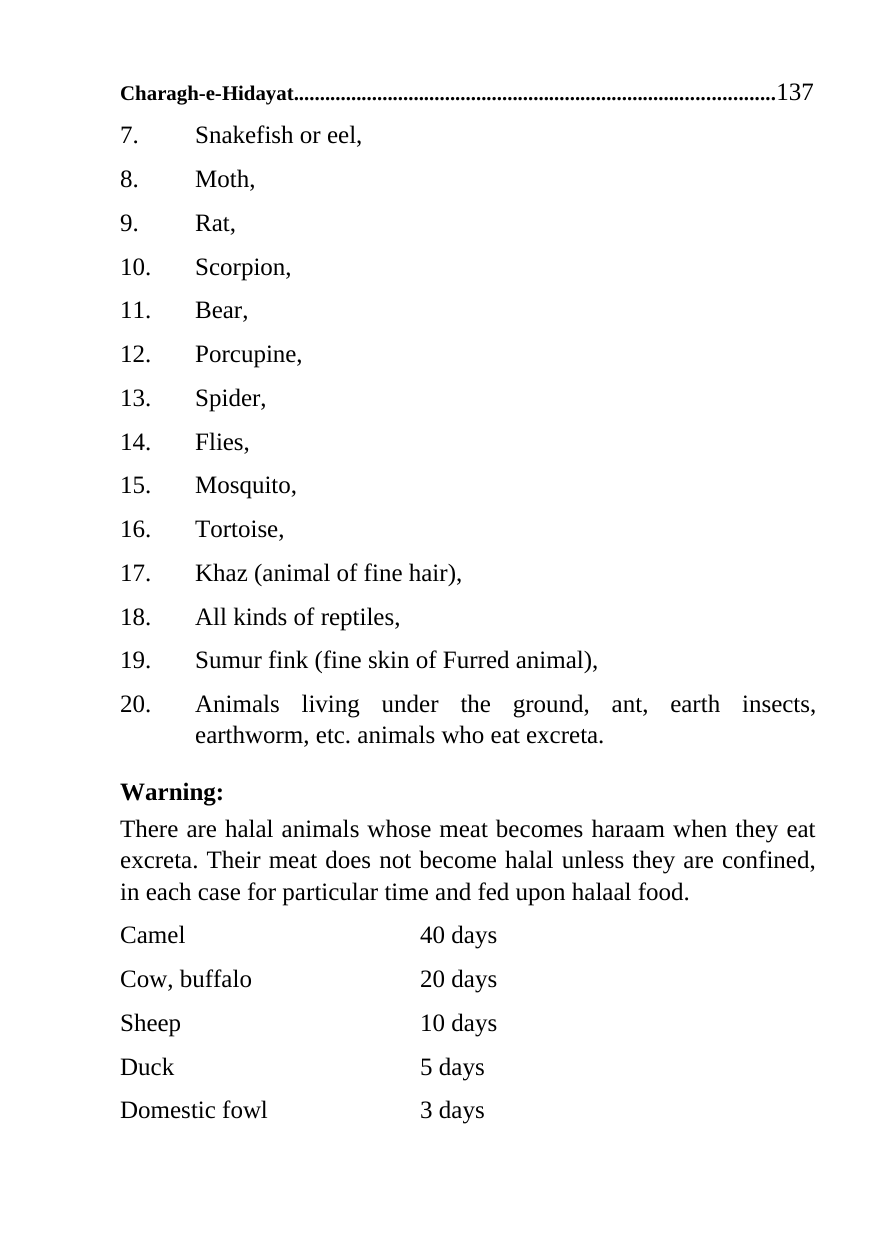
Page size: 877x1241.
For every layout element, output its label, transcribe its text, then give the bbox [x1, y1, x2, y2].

text Sheep 10 days [120, 1006, 817, 1037]
text There are halal animals whose meat becomes haraam when they eat excreta. Their meat does not become halal unless they are confined, in each case for particular time and fed upon halaal food. [120, 812, 817, 906]
text Camel 40 days [120, 919, 817, 950]
text 15. Mosquito, [120, 469, 817, 500]
text 16. Tortoise, [120, 512, 817, 544]
text 8. Moth, [120, 162, 817, 194]
text 9. Rat, [120, 206, 817, 237]
text 14. Flies, [120, 425, 817, 456]
text Duck 5 days [120, 1050, 817, 1081]
text 18. All kinds of reptiles, [120, 600, 817, 631]
text 13. Spider, [120, 381, 817, 412]
subtitle Warning: [120, 775, 817, 806]
text 20. Animals living under the ground, ant, earth insects, earthworm, etc. animals who eat excreta. [120, 687, 817, 750]
text Domestic fowl 3 days [120, 1094, 817, 1125]
text 12. Porcupine, [120, 337, 817, 369]
text 10. Scorpion, [120, 250, 817, 281]
text 17. Khaz (animal of fine hair), [120, 556, 817, 587]
text 7. Snakefish or eel, [120, 119, 817, 150]
text Cow, buffalo 20 days [120, 962, 817, 994]
text 11. Bear, [120, 294, 817, 325]
text 19. Sumur fink (fine skin of Furred animal), [120, 644, 817, 675]
